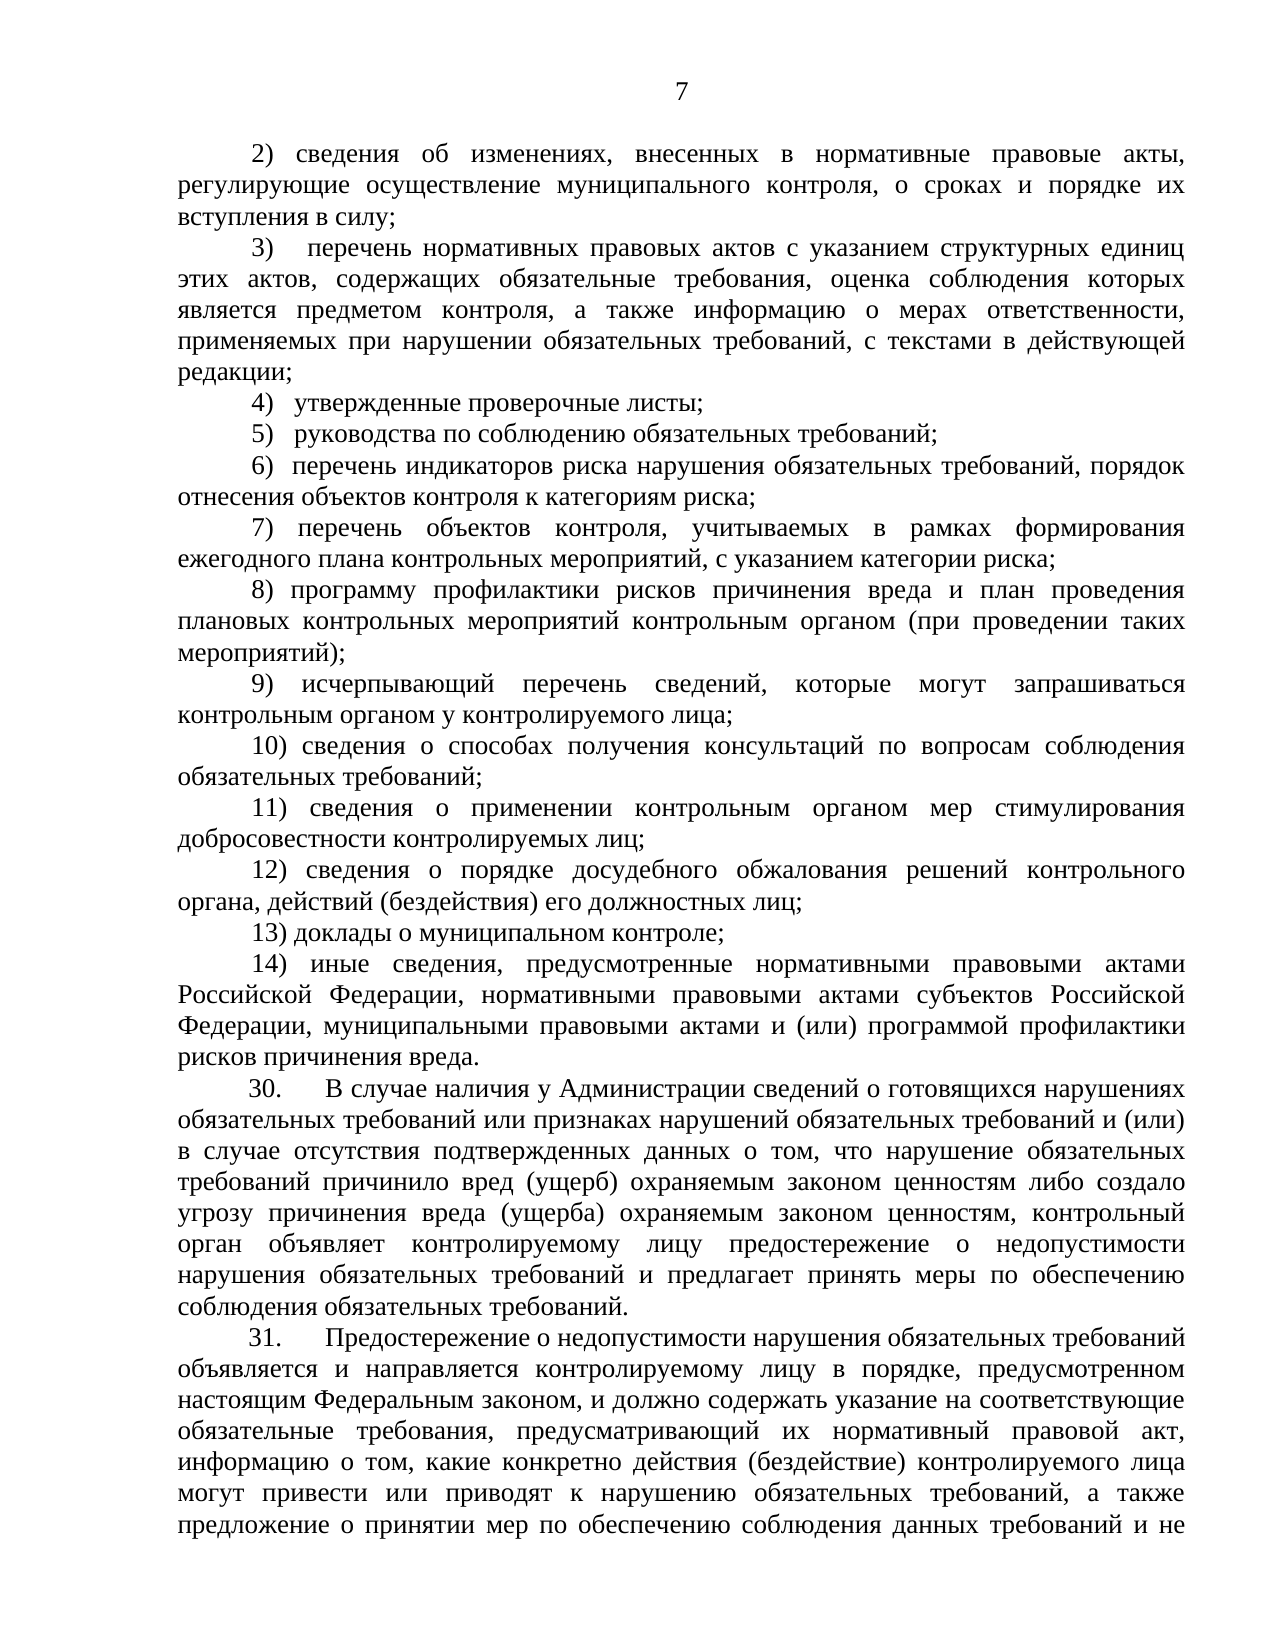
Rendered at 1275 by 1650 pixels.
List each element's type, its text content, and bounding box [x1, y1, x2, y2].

text 4) утвержденные проверочные листы; [177, 386, 1186, 418]
text 14) иные сведения, предусмотренные нормативными правовыми актами Российской Федерации, нормативными правовыми актами субъектов Российской Федерации, муниципальными правовыми актами и (или) программой профилактики рисков причинения вреда. [177, 947, 1186, 1072]
text 6) перечень индикаторов риска нарушения обязательных требований, порядок отнесения объектов контроля к категориям риска; [177, 449, 1186, 511]
text 2) сведения об изменениях, внесенных в нормативные правовые акты, регулирующие осуществление муниципального контроля, о сроках и порядке их вступления в силу; [177, 137, 1186, 231]
text 3) перечень нормативных правовых актов с указанием структурных единиц этих актов, содержащих обязательные требования, оценка соблюдения которых является предметом контроля, а также информацию о мерах ответственности, применяемых при нарушении обязательных требований, с текстами в действующей редакции; [177, 231, 1186, 386]
text 13) доклады о муниципальном контроле; [177, 916, 1186, 947]
text 8) программу профилактики рисков причинения вреда и план проведения плановых контрольных мероприятий контрольным органом (при проведении таких мероприятий); [177, 573, 1186, 667]
text 5) руководства по соблюдению обязательных требований; [177, 418, 1186, 449]
list В случае наличия у Администрации сведений о готовящихся нарушениях обязательных требований или признаках нарушений обязательных требований и (или) в случае отсутствия подтвержденных данных о том, что нарушение обязательных требований причинило вред (ущерб) охраняемым законом ценностям либо создало угрозу причинения вреда (ущерба) охраняемым законом ценностям, контрольный орган объявляет контролируемому лицу предостережение о недопустимости нарушения обязательных требований и предлагает принять меры по обеспечению соблюдения обязательных требований. [177, 1072, 1186, 1321]
text 9) исчерпывающий перечень сведений, которые могут запрашиваться контрольным органом у контролируемого лица; [177, 667, 1186, 729]
text 10) сведения о способах получения консультаций по вопросам соблюдения обязательных требований; [177, 729, 1186, 791]
text 11) сведения о применении контрольным органом мер стимулирования добросовестности контролируемых лиц; [177, 791, 1186, 854]
text 7) перечень объектов контроля, учитываемых в рамках формирования ежегодного плана контрольных мероприятий, с указанием категории риска; [177, 511, 1186, 573]
text 12) сведения о порядке досудебного обжалования решений контрольного органа, действий (бездействия) его должностных лиц; [177, 854, 1186, 916]
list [177, 1321, 1186, 1539]
